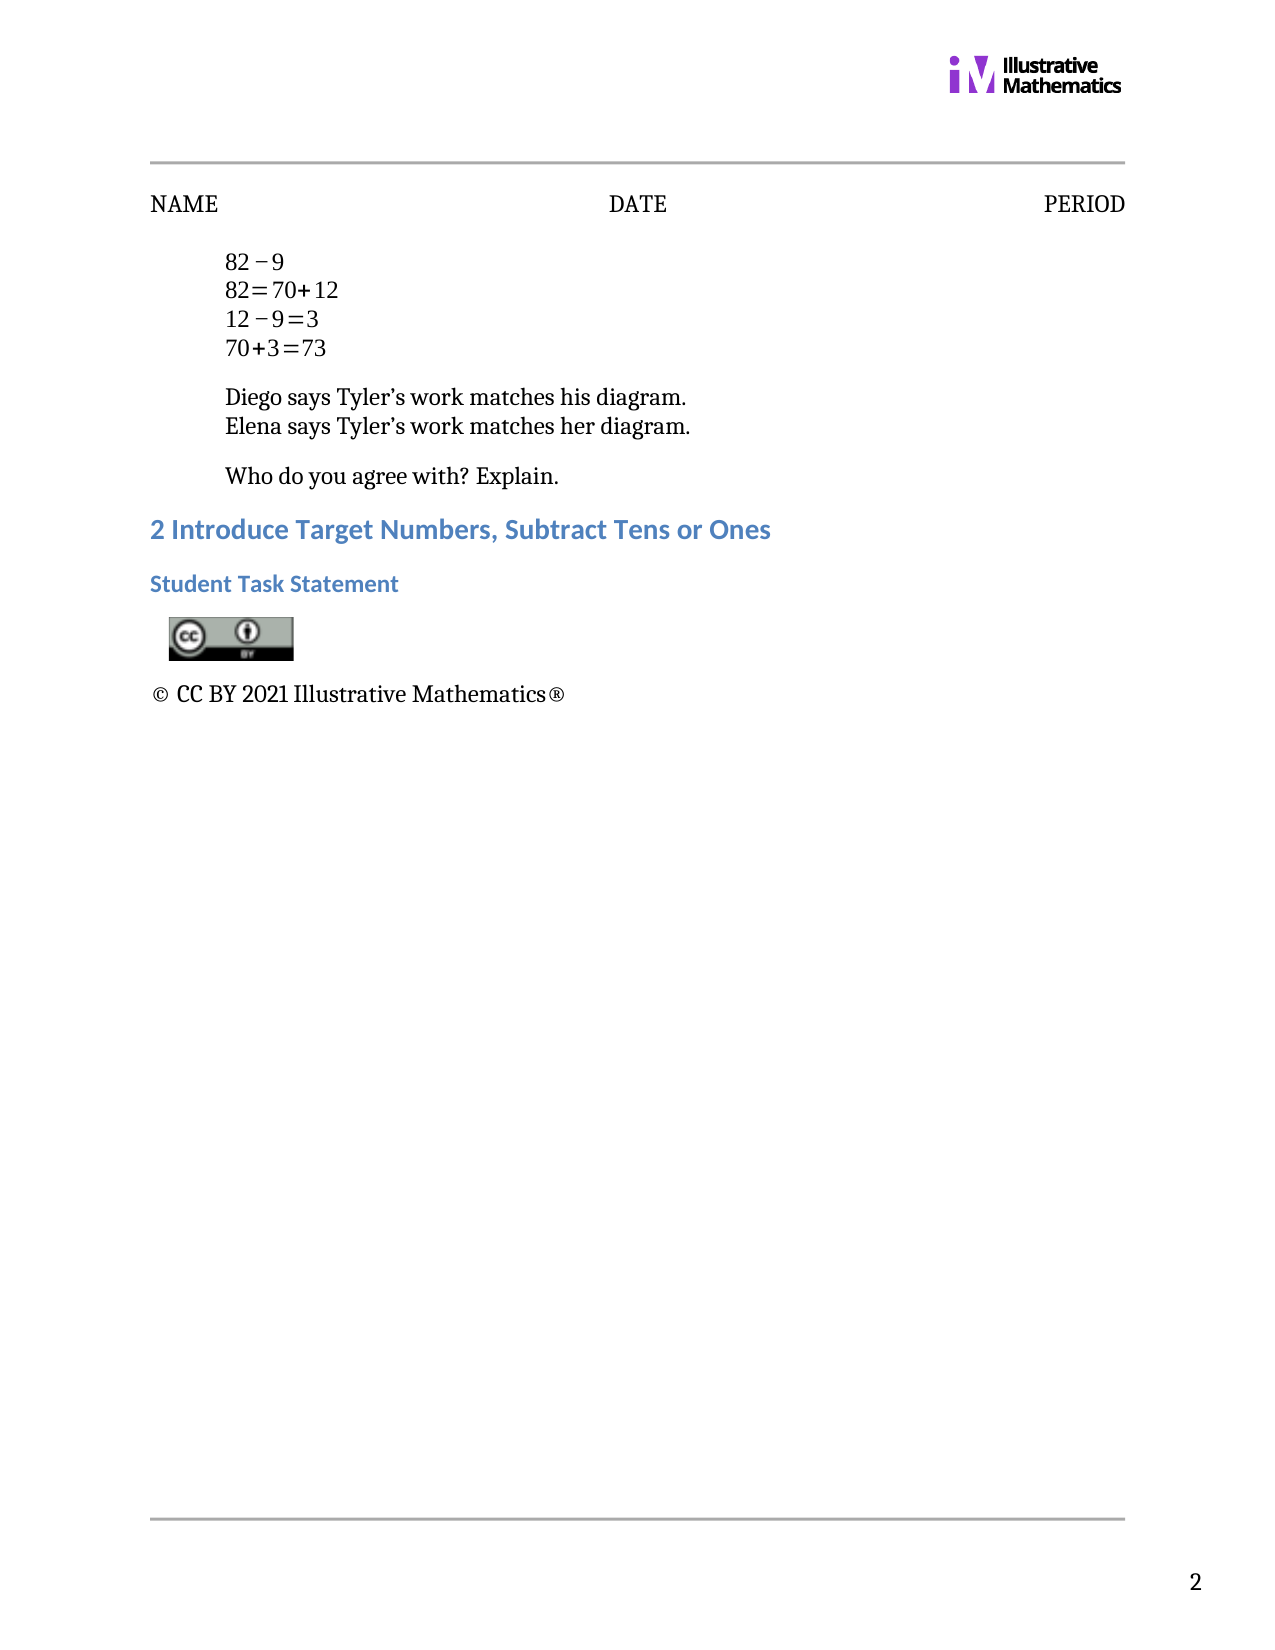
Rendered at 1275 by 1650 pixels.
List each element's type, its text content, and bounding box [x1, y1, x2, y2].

subtitle Student Task Statement [150, 568, 1125, 598]
text © CC BY 2021 Illustrative Mathematics® [150, 679, 1125, 708]
subtitle 2 Introduce Target Numbers, Subtract Tens or Ones [150, 511, 1125, 547]
picture [949, 55, 1121, 93]
list Who do you agree with? Explain. [175, 462, 1125, 490]
picture [168, 617, 294, 661]
list Diego says Tyler’s work matches his diagram. Elena says Tyler’s work matches her diagram. [175, 383, 1125, 441]
